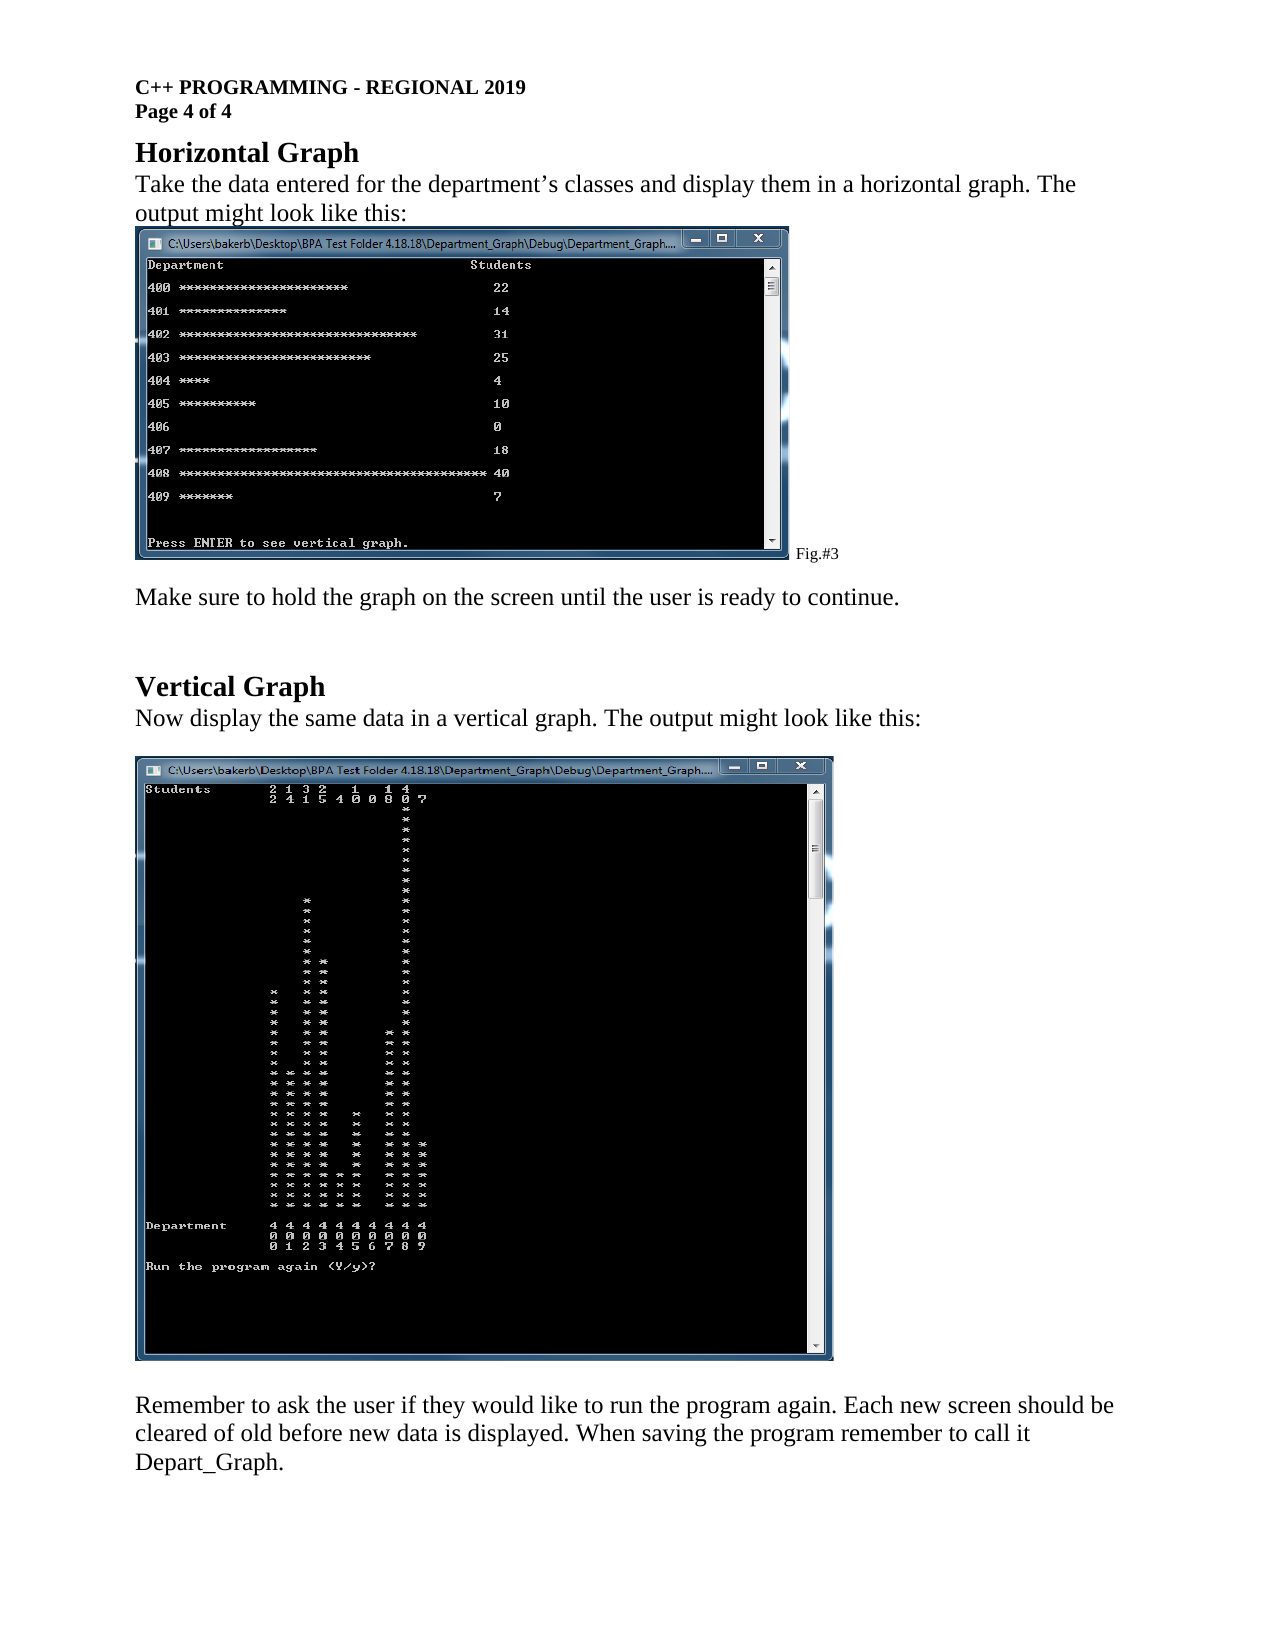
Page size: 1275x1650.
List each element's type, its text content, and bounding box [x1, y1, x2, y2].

text Horizontal Graph [135, 136, 1140, 169]
text Vertical Graph [135, 669, 1140, 703]
text Make sure to hold the graph on the screen until the user is ready to continue. [135, 582, 1140, 611]
text Remember to ask the user if they would like to run the program again. Each new screen should be cleared of old before new data is displayed. When saving the program remember to call it Depart_Graph. [135, 1390, 1140, 1476]
text Now display the same data in a vertical graph. The output might look like this: [135, 703, 1140, 732]
picture [135, 756, 834, 1361]
text Take the data entered for the department’s classes and display them in a horizontal graph. The output might look like this: [135, 169, 1140, 227]
picture [135, 226, 790, 560]
